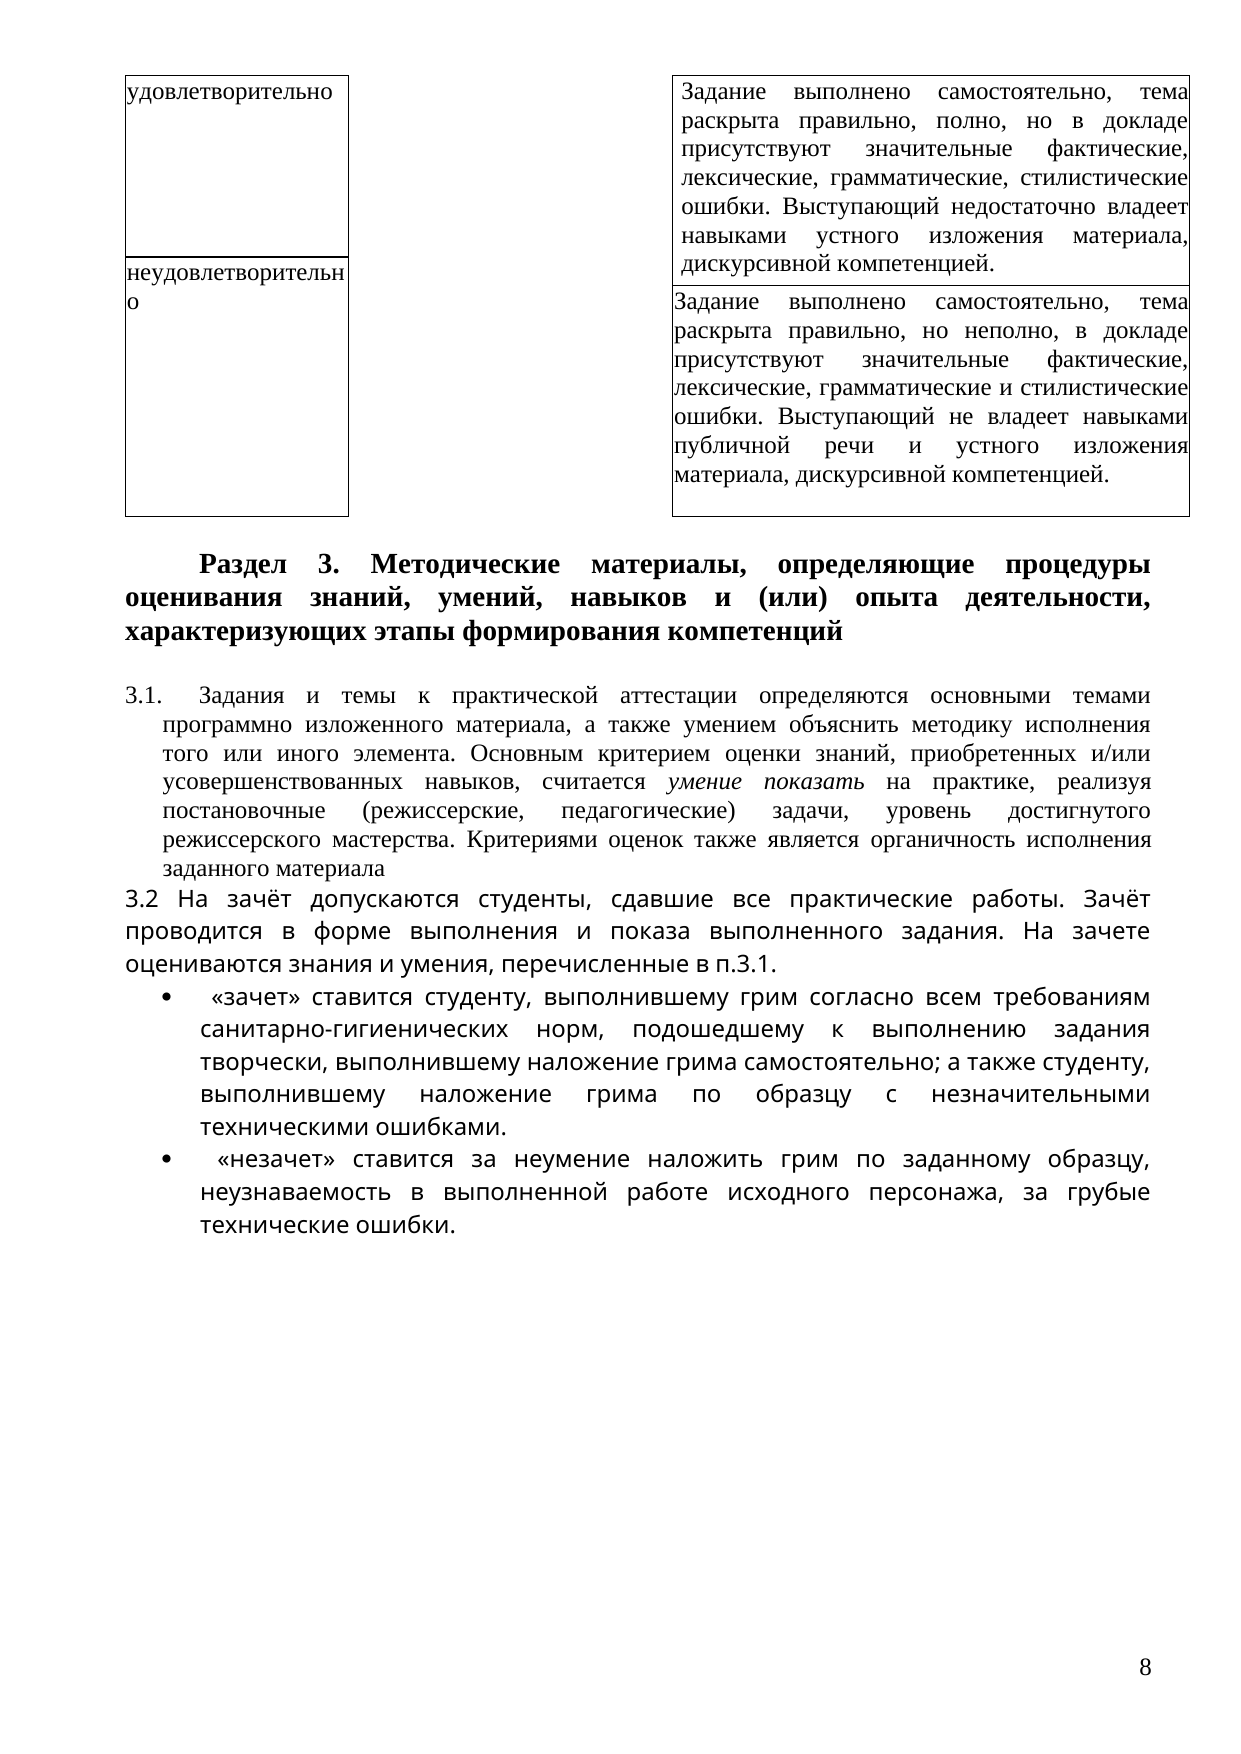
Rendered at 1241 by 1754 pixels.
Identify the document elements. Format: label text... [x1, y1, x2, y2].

text 3.2 На зачёт допускаются студенты, сдавшие все практические работы. Зачёт проводится в форме выполнения и показа выполненного задания. На зачете оцениваются знания и умения, перечисленные в п.3.1. [125, 881, 1152, 979]
list «зачет» ставится студенту, выполнившему грим согласно всем требованиям санитарно-гигиенических норм, подошедшему к выполнению задания творчески, выполнившему наложение грима самостоятельно; а также студенту, выполнившему наложение грима по образцу с незначительными техническими ошибками. [162, 979, 1152, 1142]
list Задания и темы к практической аттестации определяются основными темами программно изложенного материала, а также умением объяснить методику исполнения того или иного элемента. Основным критерием оценки знаний, приобретенных и/или усовершенствованных навыков, считается умение показать на практике, реализуя постановочные (режиссерские, педагогические) задачи, уровень достигнутого режиссерского мастерства. Критериями оценок также является органичность исполнения заданного материала [125, 680, 1152, 881]
table_cell Задание выполнено самостоятельно, тема раскрыта правильно, но неполно, в докладе присутствуют значительные фактические, лексические, грамматические и стилистические ошибки. Выступающий не владеет навыками публичной речи и устного изложения материала, дискурсивной компетенцией. [673, 286, 1189, 516]
table_cell Задание выполнено самостоятельно, тема раскрыта правильно, полно, но в докладе присутствуют значительные фактические, лексические, грамматические, стилистические ошибки. Выступающий недостаточно владеет навыками устного изложения материала, дискурсивной компетенцией. [673, 76, 1189, 285]
list «незачет» ставится за неумение наложить грим по заданному образцу, неузнаваемость в выполненной работе исходного персонажа, за грубые технические ошибки. [162, 1142, 1152, 1240]
table_cell неудовлетворительно [126, 258, 348, 516]
table_cell удовлетворительно [126, 76, 348, 256]
text Раздел 3. Методические материалы, определяющие процедуры оценивания знаний, умений, навыков и (или) опыта деятельности, характеризующих этапы формирования компетенций [125, 546, 1152, 647]
